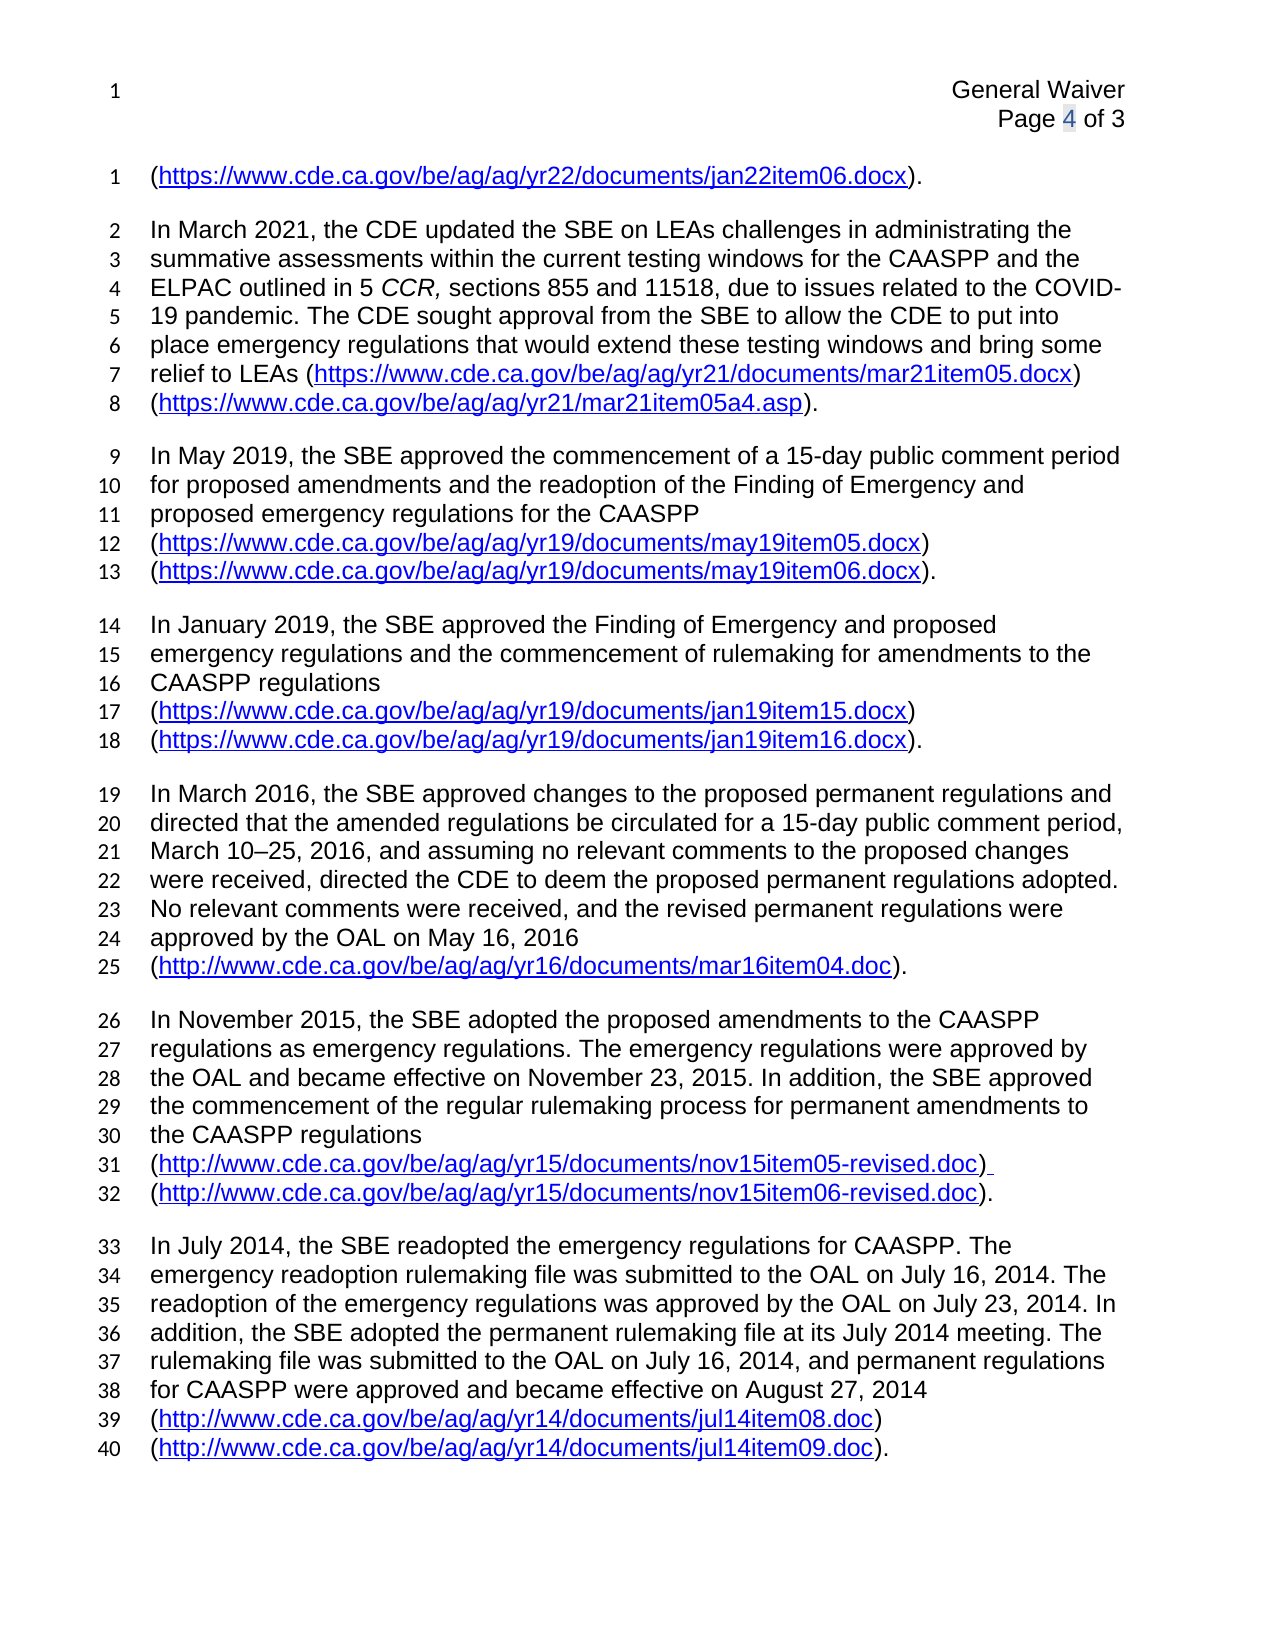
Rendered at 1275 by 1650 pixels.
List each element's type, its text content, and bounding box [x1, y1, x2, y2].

text In November 2015, the SBE adopted the proposed amendments to the CAASPP regulations as emergency regulations. The emergency regulations were approved by the OAL and became effective on November 23, 2015. In addition, the SBE approved the commencement of the regular rulemaking process for permanent amendments to the CAASPP regulations (http://www.cde.ca.gov/be/ag/ag/yr15/documents/nov15item05-revised.doc) (http://www.cde.ca.gov/be/ag/ag/yr15/documents/nov15item06-revised.doc). [150, 1005, 1125, 1206]
text In May 2019, the SBE approved the commencement of a 15-day public comment period for proposed amendments and the readoption of the Finding of Emergency and proposed emergency regulations for the CAASPP (https://www.cde.ca.gov/be/ag/ag/yr19/documents/may19item05.docx) (https://www.cde.ca.gov/be/ag/ag/yr19/documents/may19item06.docx). [150, 441, 1125, 585]
text In March 2021, the CDE updated the SBE on LEAs challenges in administrating the summative assessments within the current testing windows for the CAASPP and the ELPAC outlined in 5 CCR, sections 855 and 11518, due to issues related to the COVID-19 pandemic. The CDE sought approval from the SBE to allow the CDE to put into place emergency regulations that would extend these testing windows and bring some relief to LEAs (https://www.cde.ca.gov/be/ag/ag/yr21/documents/mar21item05.docx) (https://www.cde.ca.gov/be/ag/ag/yr21/mar21item05a4.asp). [150, 215, 1125, 416]
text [150, 161, 1125, 190]
text In July 2014, the SBE readopted the emergency regulations for CAASPP. The emergency readoption rulemaking file was submitted to the OAL on July 16, 2014. The readoption of the emergency regulations was approved by the OAL on July 23, 2014. In addition, the SBE adopted the permanent rulemaking file at its July 2014 meeting. The rulemaking file was submitted to the OAL on July 16, 2014, and permanent regulations for CAASPP were approved and became effective on August 27, 2014 (http://www.cde.ca.gov/be/ag/ag/yr14/documents/jul14item08.doc) (http://www.cde.ca.gov/be/ag/ag/yr14/documents/jul14item09.doc). [150, 1231, 1125, 1461]
text In January 2019, the SBE approved the Finding of Emergency and proposed emergency regulations and the commencement of rulemaking for amendments to the CAASPP regulations (https://www.cde.ca.gov/be/ag/ag/yr19/documents/jan19item15.docx) (https://www.cde.ca.gov/be/ag/ag/yr19/documents/jan19item16.docx). [150, 610, 1125, 754]
text In March 2016, the SBE approved changes to the proposed permanent regulations and directed that the amended regulations be circulated for a 15-day public comment period, March 10–25, 2016, and assuming no relevant comments to the proposed changes were received, directed the CDE to deem the proposed permanent regulations adopted. No relevant comments were received, and the revised permanent regulations were approved by the OAL on May 16, 2016 (http://www.cde.ca.gov/be/ag/ag/yr16/documents/mar16item04.doc). [150, 779, 1125, 980]
